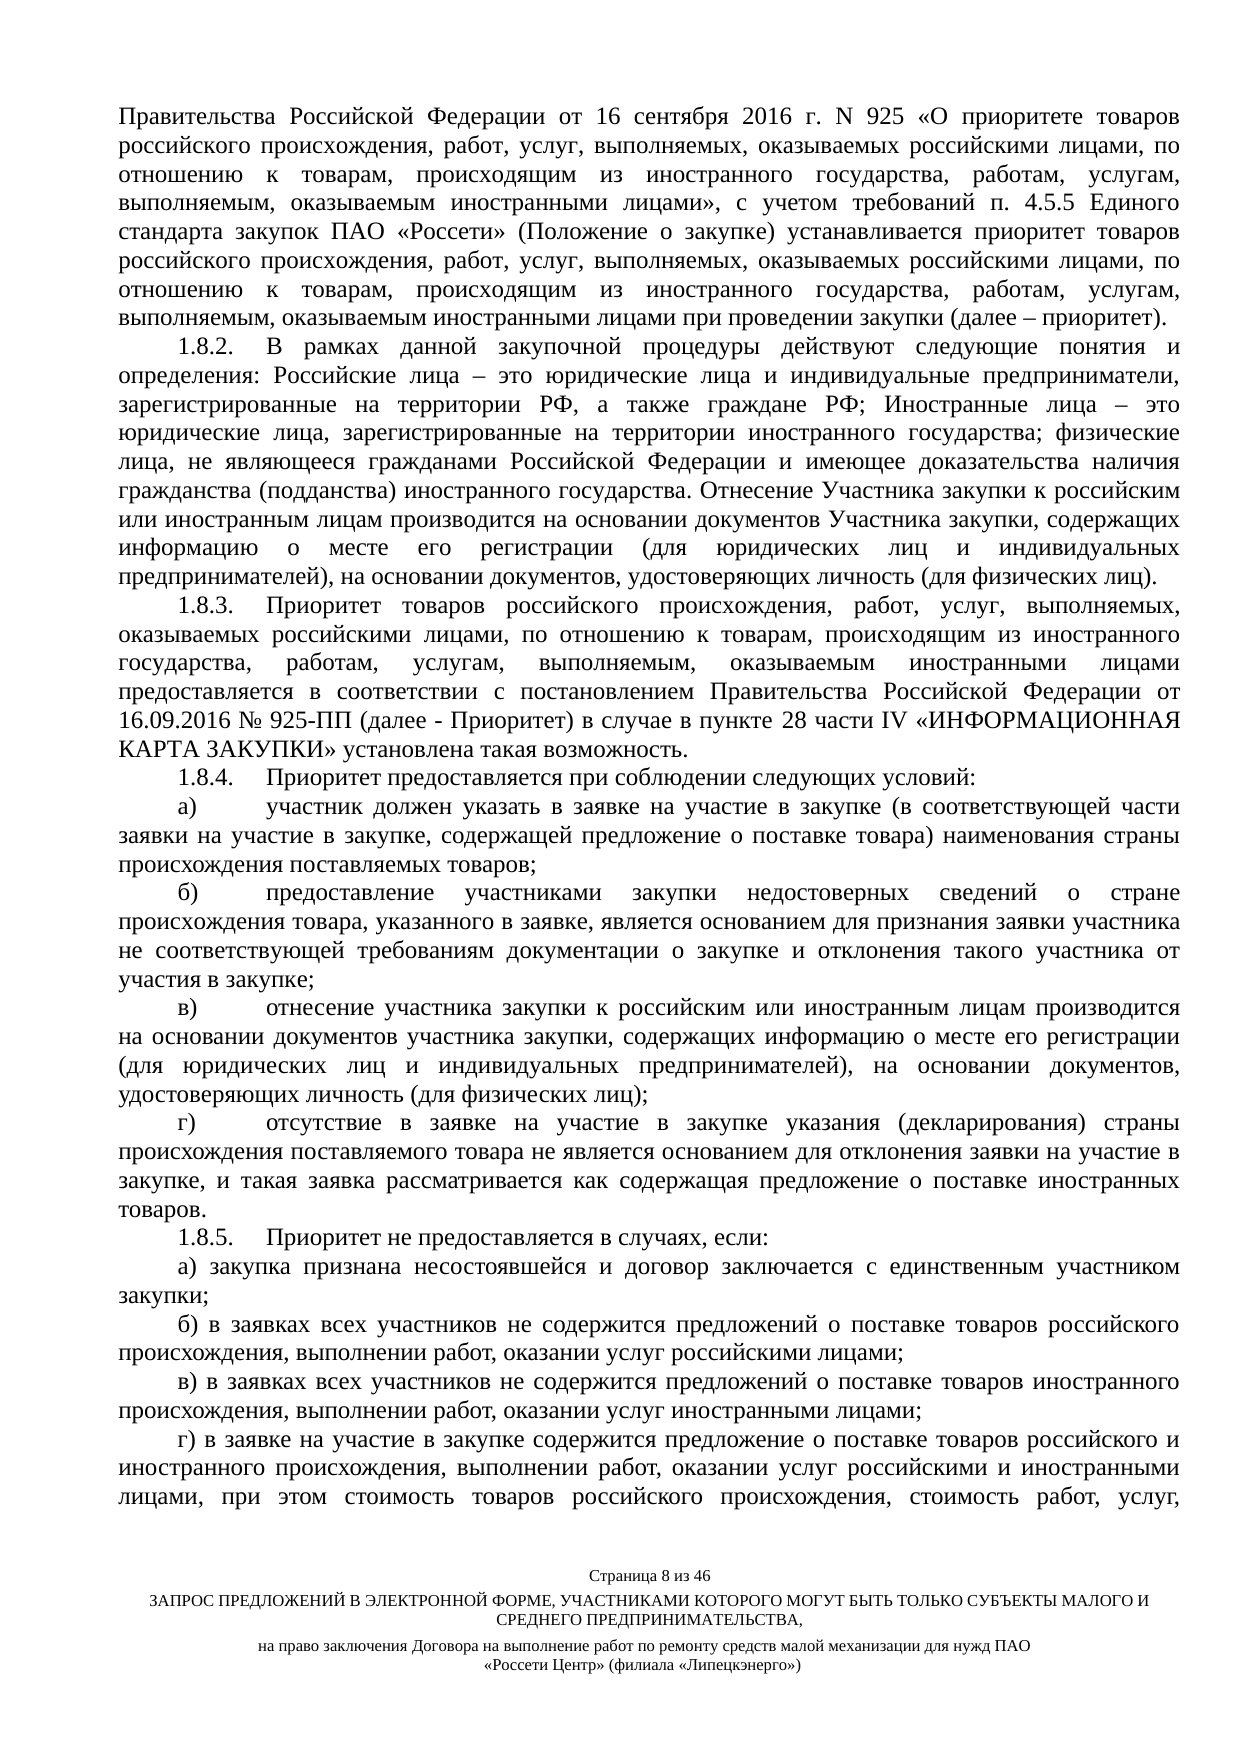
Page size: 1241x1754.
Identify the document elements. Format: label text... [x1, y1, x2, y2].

list в) в заявках всех участников не содержится предложений о поставке товаров иностранного происхождения, выполнении работ, оказании услуг иностранными лицами; [118, 1366, 1181, 1424]
list отсутствие в заявке на участие в закупке указания (декларирования) страны происхождения поставляемого товара не является основанием для отклонения заявки на участие в закупке, и такая заявка рассматривается как содержащая предложение о поставке иностранных товаров. [118, 1107, 1181, 1222]
list а) закупка признана несостоявшейся и договор заключается с единственным участником закупки; [118, 1251, 1181, 1309]
list участник должен указать в заявке на участие в закупке (в соответствующей части заявки на участие в закупке, содержащей предложение о поставке товара) наименования страны происхождения поставляемых товаров; [118, 791, 1181, 877]
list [118, 1424, 1181, 1510]
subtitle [118, 101, 1181, 331]
subtitle Приоритет предоставляется при соблюдении следующих условий: [118, 762, 1181, 791]
subtitle Приоритет товаров российского происхождения, работ, услуг, выполняемых, оказываемых российскими лицами, по отношению к товарам, происходящим из иностранного государства, работам, услугам, выполняемым, оказываемым иностранными лицами предоставляется в соответствии с постановлением Правительства Российской Федерации от 16.09.2016 № 925-ПП (далее - Приоритет) в случае в пункте 28 части IV «ИНФОРМАЦИОННАЯ КАРТА ЗАКУПКИ» установлена такая возможность. [118, 590, 1181, 762]
subtitle Приоритет не предоставляется в случаях, если: [118, 1222, 1181, 1251]
list отнесение участника закупки к российским или иностранным лицам производится на основании документов участника закупки, содержащих информацию о месте его регистрации (для юридических лиц и индивидуальных предпринимателей), на основании документов, удостоверяющих личность (для физических лиц); [118, 992, 1181, 1107]
list б) в заявках всех участников не содержится предложений о поставке товаров российского происхождения, выполнении работ, оказании услуг российскими лицами; [118, 1309, 1181, 1366]
list предоставление участниками закупки недостоверных сведений о стране происхождения товара, указанного в заявке, является основанием для признания заявки участника не соответствующей требованиям документации о закупке и отклонения такого участника от участия в закупке; [118, 877, 1181, 992]
subtitle В рамках данной закупочной процедуры действуют следующие понятия и определения: Российские лица – это юридические лица и индивидуальные предприниматели, зарегистрированные на территории РФ, а также граждане РФ; Иностранные лица – это юридические лица, зарегистрированные на территории иностранного государства; физические лица, не являющееся гражданами Российской Федерации и имеющее доказательства наличия гражданства (подданства) иностранного государства. Отнесение Участника закупки к российским или иностранным лицам производится на основании документов Участника закупки, содержащих информацию о месте его регистрации (для юридических лиц и индивидуальных предпринимателей), на основании документов, удостоверяющих личность (для физических лиц). [118, 331, 1181, 590]
